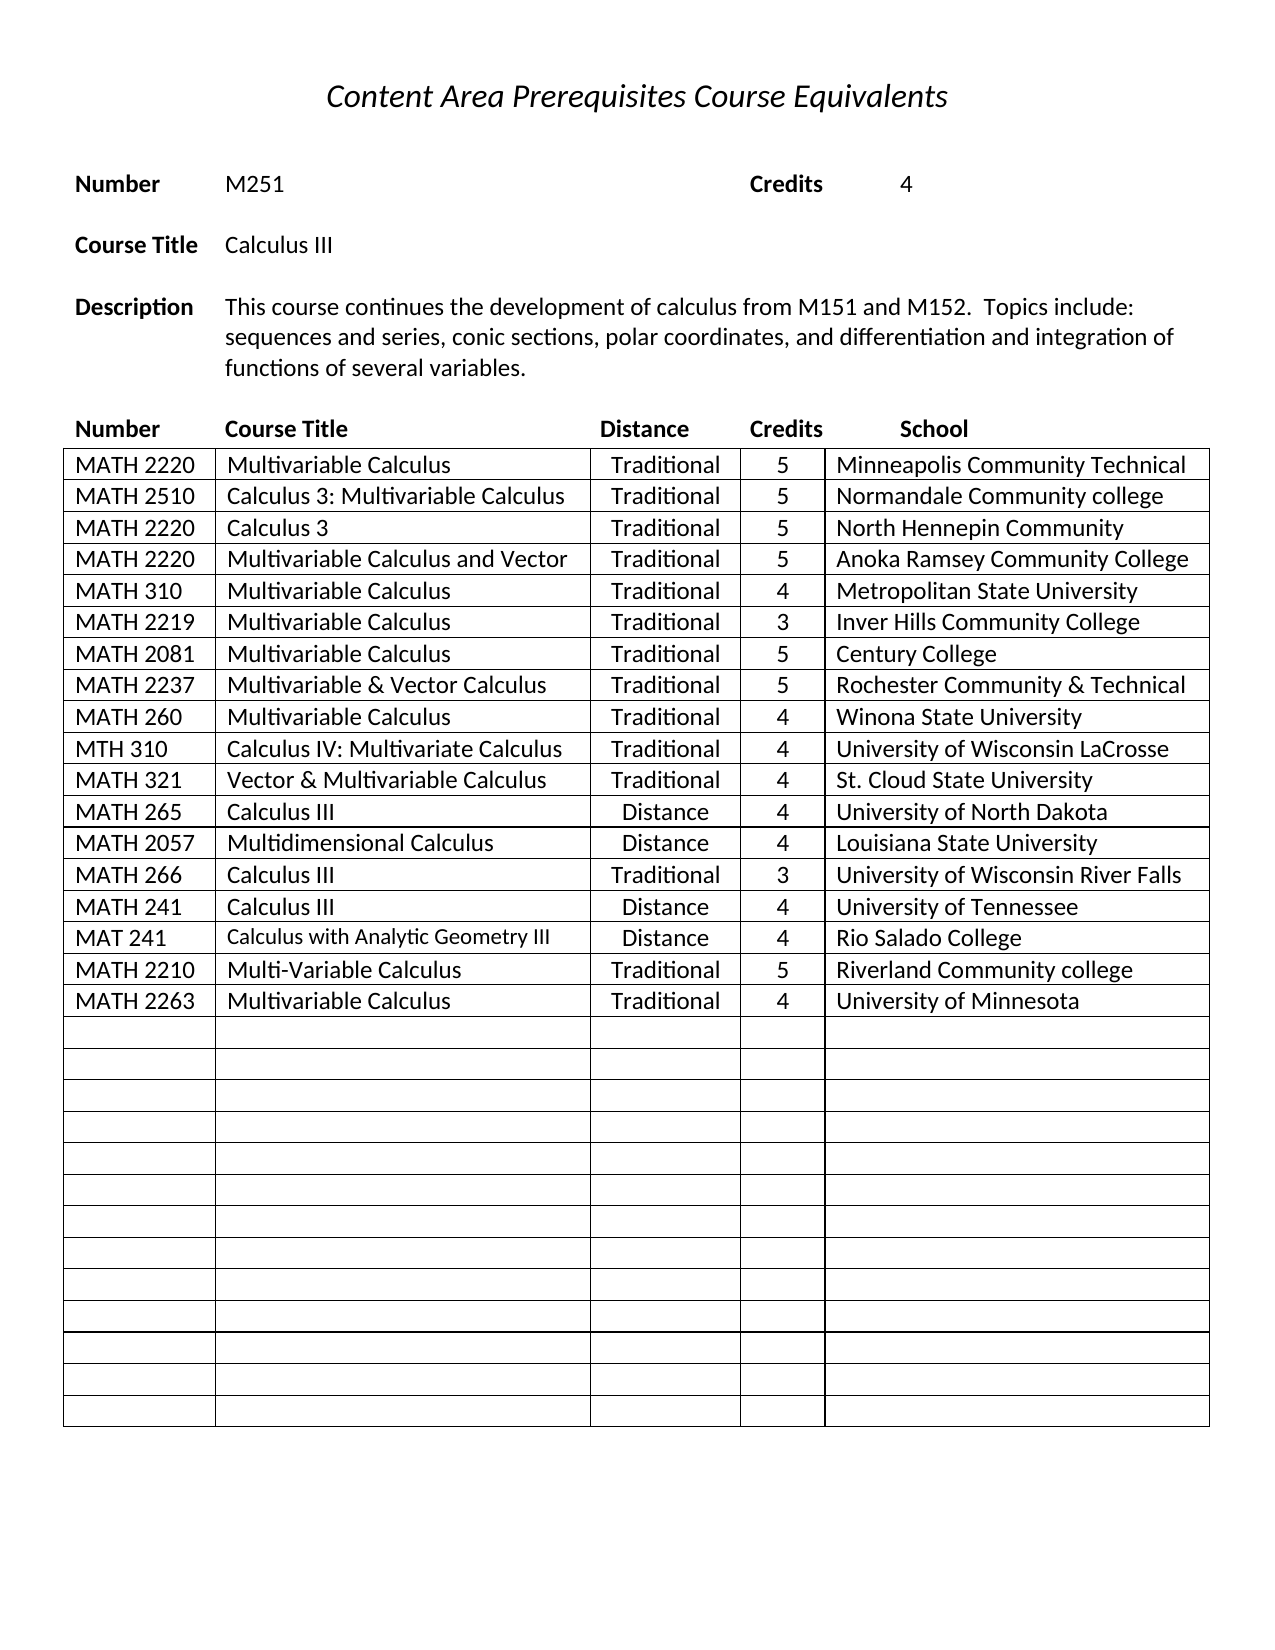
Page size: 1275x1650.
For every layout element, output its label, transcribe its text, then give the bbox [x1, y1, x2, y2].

table_cell Traditional [591, 638, 740, 669]
table_cell 4 [741, 828, 824, 858]
table_cell MAT 241 [64, 922, 215, 953]
table_cell Multivariable Calculus [216, 985, 590, 1016]
table_cell [591, 1175, 740, 1205]
table_cell Normandale Community college [826, 480, 1209, 511]
table_cell Traditional [591, 985, 740, 1016]
table_cell [216, 1364, 590, 1394]
table_cell Traditional [591, 512, 740, 542]
table_cell 4 [741, 764, 824, 795]
table_cell MATH 2220 [64, 512, 215, 542]
table_cell [216, 1396, 590, 1426]
table_cell St. Cloud State University [826, 764, 1209, 795]
table_cell [591, 1080, 740, 1111]
text Course Title Calculus III [75, 229, 1200, 260]
table_cell 5 [741, 544, 824, 574]
table_cell [741, 1049, 824, 1079]
table_cell [741, 1143, 824, 1174]
table_cell 4 [741, 796, 824, 826]
table_cell Winona State University [826, 701, 1209, 732]
table_header Minneapolis Community Technical [826, 449, 1209, 479]
table_cell [216, 1238, 590, 1268]
table_cell [64, 1333, 215, 1363]
table_cell [591, 1333, 740, 1363]
table_cell Traditional [591, 544, 740, 574]
table_cell [591, 1112, 740, 1142]
text Number Course Title Distance Credits School [75, 413, 1200, 443]
table_cell MATH 310 [64, 575, 215, 606]
table_cell [826, 1112, 1209, 1142]
table_cell North Hennepin Community [826, 512, 1209, 542]
table_cell [741, 1206, 824, 1237]
table_cell [826, 1017, 1209, 1047]
table_cell [741, 1238, 824, 1268]
table_cell 4 [741, 733, 824, 763]
table_cell [216, 1206, 590, 1237]
table_cell [216, 1080, 590, 1111]
table_cell University of Tennessee [826, 891, 1209, 921]
table_cell MATH 2237 [64, 670, 215, 700]
table_cell [216, 1143, 590, 1174]
table_cell 5 [741, 954, 824, 984]
table_cell [591, 1143, 740, 1174]
table_cell Calculus with Analytic Geometry III [216, 922, 590, 953]
table_cell University of North Dakota [826, 796, 1209, 826]
table_cell [216, 1049, 590, 1079]
table_cell Vector & Multivariable Calculus [216, 764, 590, 795]
table_cell MATH 2081 [64, 638, 215, 669]
text Description This course continues the development of calculus from M151 and M152. Topics include: sequences and series, conic sections, polar coordinates, and differentiation and integration of functions of several variables. [75, 291, 1200, 382]
table_cell [64, 1269, 215, 1300]
table_cell Calculus IV: Multivariate Calculus [216, 733, 590, 763]
table_cell 4 [741, 575, 824, 606]
table_cell Multivariable Calculus [216, 607, 590, 637]
table_cell Traditional [591, 764, 740, 795]
table_cell [826, 1143, 1209, 1174]
table_cell 4 [741, 891, 824, 921]
table_cell MATH 2057 [64, 828, 215, 858]
table_cell MATH 2210 [64, 954, 215, 984]
table_cell [64, 1017, 215, 1047]
table_cell Traditional [591, 480, 740, 511]
table_cell [826, 1269, 1209, 1300]
table_cell Distance [591, 828, 740, 858]
table_cell [591, 1238, 740, 1268]
table_cell MATH 2263 [64, 985, 215, 1016]
table_cell Calculus 3: Multivariable Calculus [216, 480, 590, 511]
table_cell MATH 2219 [64, 607, 215, 637]
table_cell [741, 1112, 824, 1142]
table_cell MATH 241 [64, 891, 215, 921]
table_cell [826, 1364, 1209, 1394]
table_cell [64, 1143, 215, 1174]
table_cell Louisiana State University [826, 828, 1209, 858]
table_cell Calculus 3 [216, 512, 590, 542]
table_cell [64, 1301, 215, 1331]
table_cell Traditional [591, 733, 740, 763]
table_cell Calculus III [216, 891, 590, 921]
table_header 5 [741, 449, 824, 479]
table_cell [591, 1301, 740, 1331]
table_cell [64, 1396, 215, 1426]
table_cell Traditional [591, 575, 740, 606]
table_cell MTH 310 [64, 733, 215, 763]
table_cell [216, 1175, 590, 1205]
table_cell 3 [741, 607, 824, 637]
table_cell Calculus III [216, 859, 590, 889]
table_cell [64, 1206, 215, 1237]
table_cell Distance [591, 796, 740, 826]
table_cell [591, 1206, 740, 1237]
table_cell Multivariable Calculus [216, 575, 590, 606]
table_cell MATH 321 [64, 764, 215, 795]
table_header MATH 2220 [64, 449, 215, 479]
table_cell [741, 1396, 824, 1426]
table_cell Rochester Community & Technical [826, 670, 1209, 700]
table_cell 4 [741, 701, 824, 732]
table_cell [591, 1396, 740, 1426]
table_cell [741, 1301, 824, 1331]
table_cell University of Wisconsin River Falls [826, 859, 1209, 889]
table_cell [216, 1333, 590, 1363]
table_cell MATH 2510 [64, 480, 215, 511]
table_header Traditional [591, 449, 740, 479]
table_cell Century College [826, 638, 1209, 669]
table_cell 4 [741, 985, 824, 1016]
table_cell [216, 1017, 590, 1047]
table_header Multivariable Calculus [216, 449, 590, 479]
table_cell Calculus III [216, 796, 590, 826]
table_cell [826, 1396, 1209, 1426]
table_cell Multivariable Calculus [216, 701, 590, 732]
table_cell [591, 1269, 740, 1300]
table_cell MATH 265 [64, 796, 215, 826]
table_cell Multi-Variable Calculus [216, 954, 590, 984]
table_cell [826, 1238, 1209, 1268]
table_cell 5 [741, 670, 824, 700]
table_cell [741, 1175, 824, 1205]
table_cell [741, 1269, 824, 1300]
table_cell 4 [741, 922, 824, 953]
table_cell University of Minnesota [826, 985, 1209, 1016]
table_cell Traditional [591, 859, 740, 889]
table_cell [826, 1301, 1209, 1331]
table_cell Inver Hills Community College [826, 607, 1209, 637]
table_cell Distance [591, 922, 740, 953]
table_cell [216, 1112, 590, 1142]
table_cell [216, 1301, 590, 1331]
table_cell [591, 1049, 740, 1079]
table_cell [64, 1080, 215, 1111]
table_cell 3 [741, 859, 824, 889]
table_cell Traditional [591, 607, 740, 637]
table_cell Traditional [591, 701, 740, 732]
table_cell [64, 1049, 215, 1079]
table_cell Rio Salado College [826, 922, 1209, 953]
table_cell [741, 1364, 824, 1394]
table_cell [741, 1017, 824, 1047]
table_cell University of Wisconsin LaCrosse [826, 733, 1209, 763]
table_cell Traditional [591, 670, 740, 700]
table_cell Anoka Ramsey Community College [826, 544, 1209, 574]
table_cell Riverland Community college [826, 954, 1209, 984]
table_cell MATH 266 [64, 859, 215, 889]
table_cell [826, 1175, 1209, 1205]
table_cell [826, 1049, 1209, 1079]
table_cell [216, 1269, 590, 1300]
table_cell 5 [741, 638, 824, 669]
table_cell Multivariable & Vector Calculus [216, 670, 590, 700]
table_cell [826, 1080, 1209, 1111]
table_cell Distance [591, 891, 740, 921]
table_cell [64, 1238, 215, 1268]
table_cell MATH 260 [64, 701, 215, 732]
table_cell [826, 1206, 1209, 1237]
table_cell [64, 1175, 215, 1205]
table_cell [741, 1333, 824, 1363]
table_cell [591, 1364, 740, 1394]
table_cell [741, 1080, 824, 1111]
table_cell 5 [741, 480, 824, 511]
text Content Area Prerequisites Course Equivalents [75, 75, 1200, 116]
text Number M251 Credits 4 [75, 168, 1200, 199]
table_cell Metropolitan State University [826, 575, 1209, 606]
table_cell [64, 1112, 215, 1142]
table_cell Multivariable Calculus and Vector [216, 544, 590, 574]
table_cell MATH 2220 [64, 544, 215, 574]
table_cell [826, 1333, 1209, 1363]
table_cell Traditional [591, 954, 740, 984]
table_cell Multivariable Calculus [216, 638, 590, 669]
table_cell 5 [741, 512, 824, 542]
table_cell [591, 1017, 740, 1047]
table_cell [64, 1364, 215, 1394]
table_cell Multidimensional Calculus [216, 828, 590, 858]
